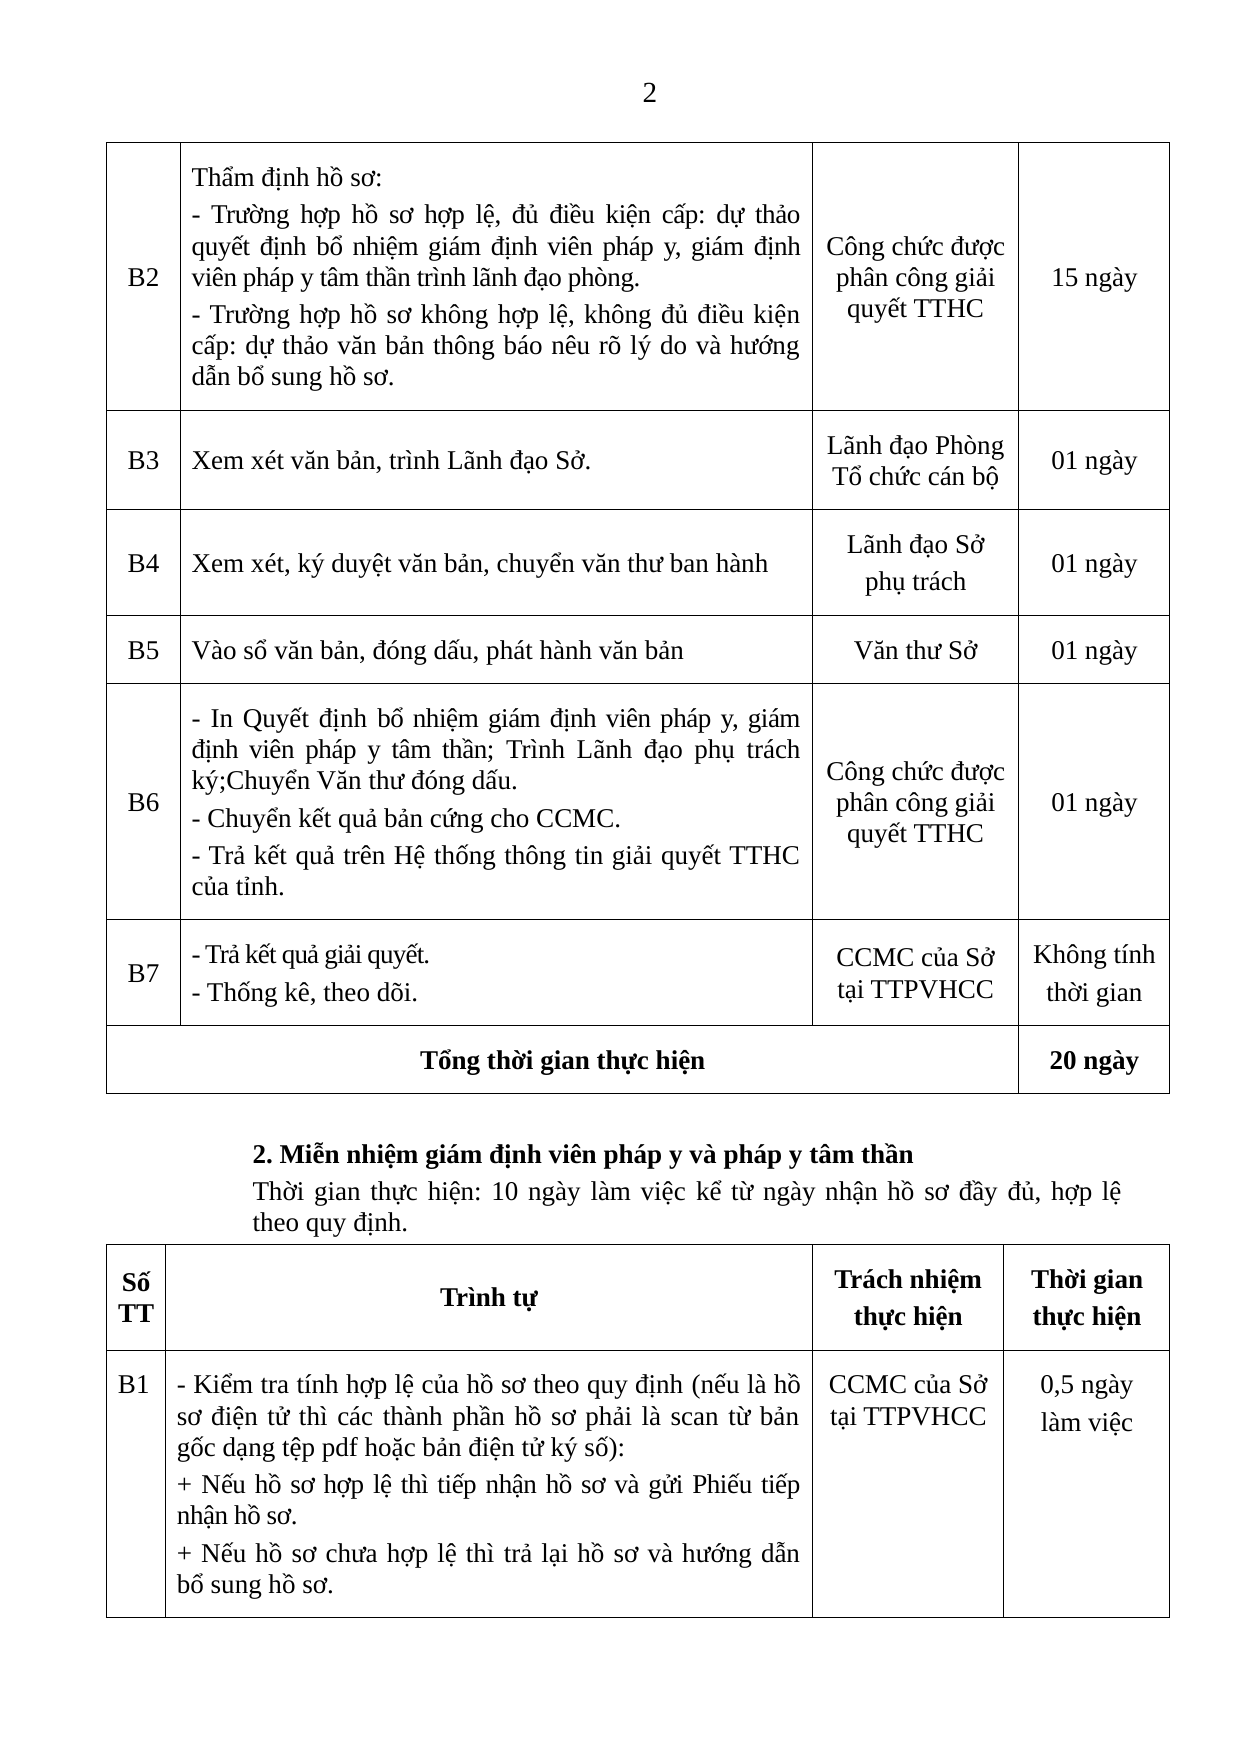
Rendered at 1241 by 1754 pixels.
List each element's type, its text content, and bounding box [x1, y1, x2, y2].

table_cell Công chức được phân công giải quyết TTHC [813, 143, 1018, 410]
table_header Trình tự [166, 1245, 812, 1349]
table_cell 01 ngày [1019, 684, 1169, 919]
table_cell Không tính thời gian [1019, 920, 1169, 1025]
table_cell - Trả kết quả giải quyết. - Thống kê, theo dõi. [181, 920, 812, 1025]
text 2. Miễn nhiệm giám định viên pháp y và pháp y tâm thần [177, 1138, 1122, 1169]
table_cell 01 ngày [1019, 510, 1169, 615]
table_cell 0,5 ngày làm việc [1004, 1351, 1169, 1617]
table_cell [813, 1351, 1003, 1617]
table_cell Công chức được phân công giải quyết TTHC [813, 684, 1018, 919]
table_cell CCMC của Sở tại TTPVHCC [813, 920, 1018, 1025]
table_cell Xem xét, ký duyệt văn bản, chuyển văn thư ban hành [181, 510, 812, 615]
table_cell B7 [107, 920, 180, 1025]
table_cell Lãnh đạo Phòng Tổ chức cán bộ [813, 411, 1018, 509]
table_cell B3 [107, 411, 180, 509]
table_header Thời gian thực hiện [1004, 1245, 1169, 1349]
table_cell Văn thư Sở [813, 616, 1018, 683]
table_cell 01 ngày [1019, 616, 1169, 683]
table_cell Xem xét văn bản, trình Lãnh đạo Sở. [181, 411, 812, 509]
table_cell 15 ngày [1019, 143, 1169, 410]
table_header Số TT [107, 1245, 165, 1349]
table_cell B6 [107, 684, 180, 919]
table_cell B2 [107, 143, 180, 410]
table_cell Thẩm định hồ sơ: - Trường hợp hồ sơ hợp lệ, đủ điều kiện cấp: dự thảo quyết định bổ nhiệm giám định viên pháp y, giám định viên pháp y tâm thần trình lãnh đạo phòng. - Trường hợp hồ sơ không hợp lệ, không đủ điều kiện cấp: dự thảo văn bản thông báo nêu rõ lý do và hướng dẫn bổ sung hồ sơ. [181, 143, 812, 410]
table_cell - In Quyết định bổ nhiệm giám định viên pháp y, giám định viên pháp y tâm thần; Trình Lãnh đạo phụ trách ký;Chuyển Văn thư đóng dấu. - Chuyển kết quả bản cứng cho CCMC. - Trả kết quả trên Hệ thống thông tin giải quyết TTHC của tỉnh. [181, 684, 812, 919]
table_cell B4 [107, 510, 180, 615]
table_cell B1 [107, 1351, 165, 1617]
table_cell Vào sổ văn bản, đóng dấu, phát hành văn bản [181, 616, 812, 683]
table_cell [166, 1351, 812, 1617]
table_cell Lãnh đạo Sở phụ trách [813, 510, 1018, 615]
table_header Trách nhiệm thực hiện [813, 1245, 1003, 1349]
table_cell 20 ngày [1019, 1026, 1169, 1093]
text Thời gian thực hiện: 10 ngày làm việc kể từ ngày nhận hồ sơ đầy đủ, hợp lệ theo quy định. [252, 1175, 1122, 1238]
table_cell B5 [107, 616, 180, 683]
table_cell 01 ngày [1019, 411, 1169, 509]
table_cell Tổng thời gian thực hiện [107, 1026, 1018, 1093]
